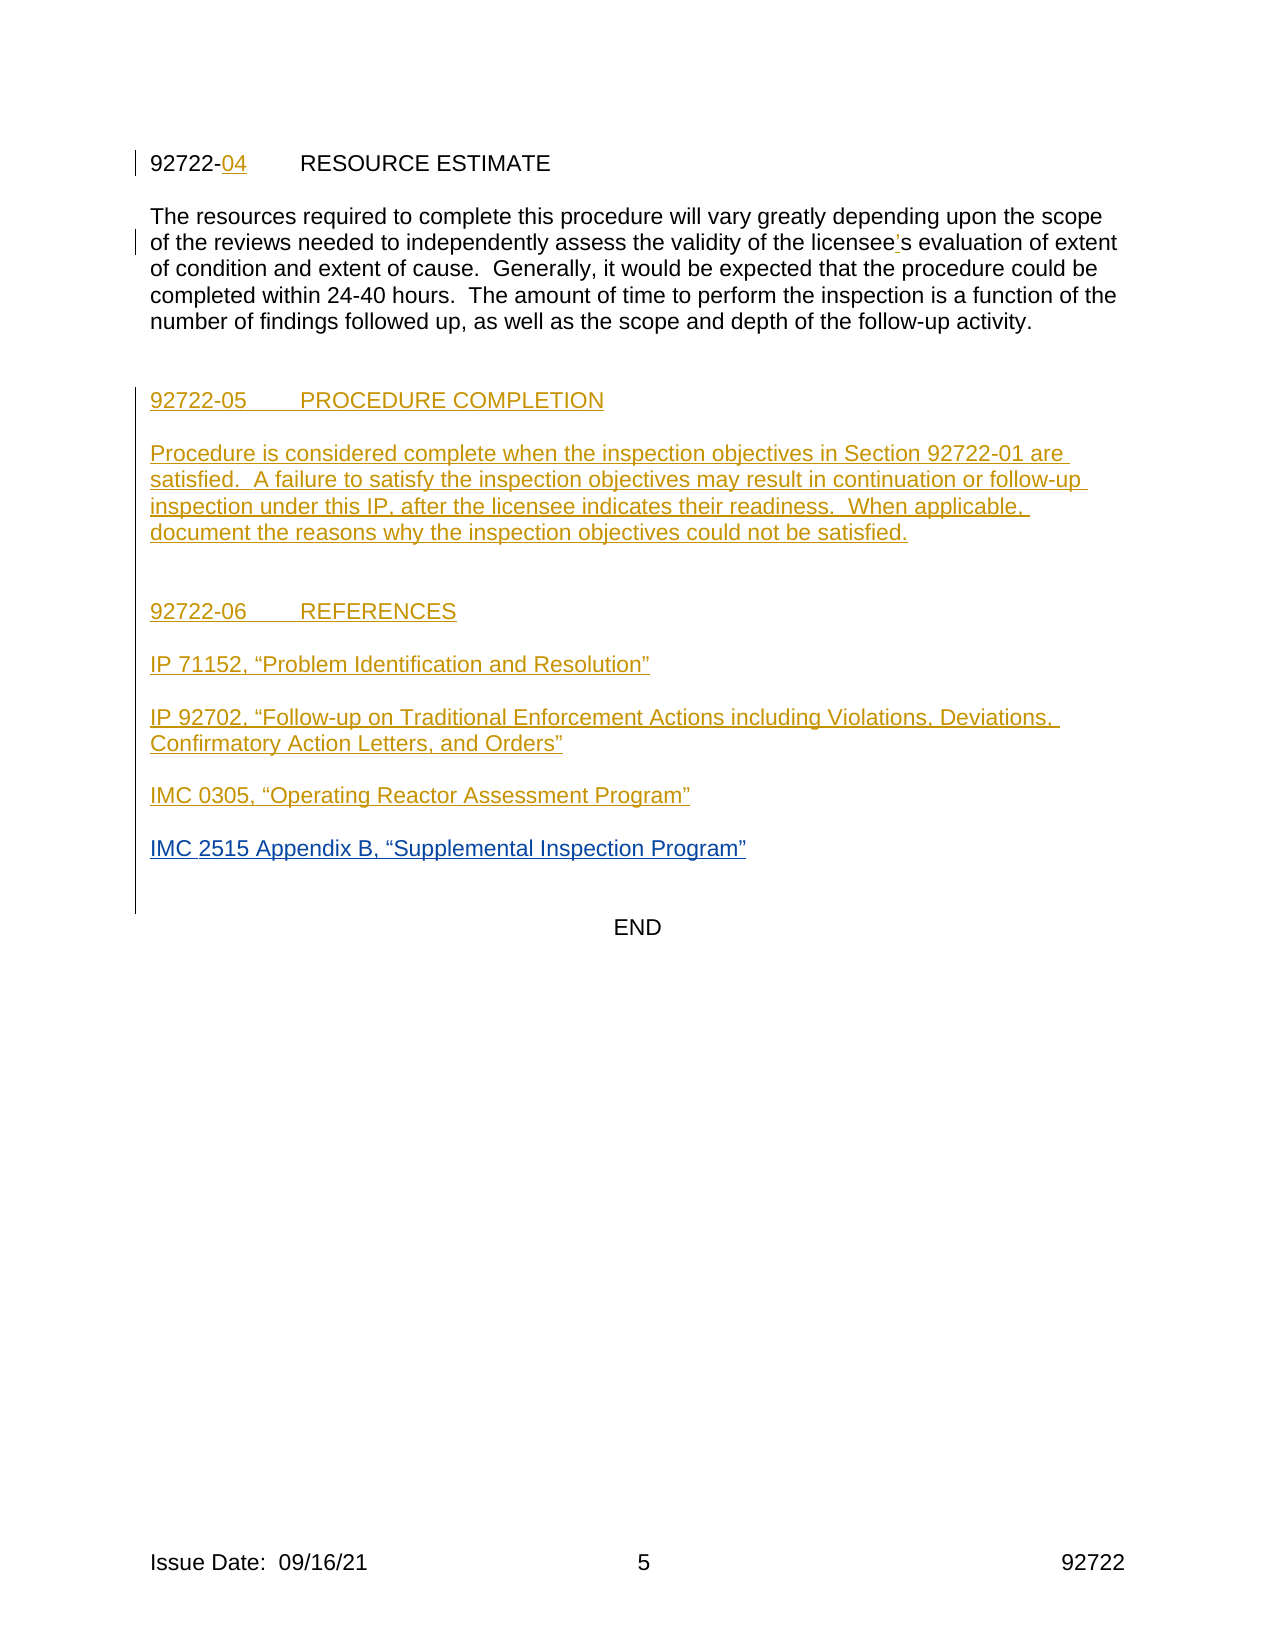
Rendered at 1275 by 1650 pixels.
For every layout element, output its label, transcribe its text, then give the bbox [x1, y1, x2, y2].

text 92722- RESOURCE ESTIMATE [150, 150, 1125, 176]
text END [150, 914, 1125, 941]
text The resources required to complete this procedure will vary greatly depending upon the scope of the reviews needed to independently assess the validity of the licensees evaluation of extent of condition and extent of cause. Generally, it would be expected that the procedure could be completed within 24-40 hours. The amount of time to perform the inspection is a function of the number of findings followed up, as well as the scope and depth of the follow-up activity. [150, 203, 1125, 334]
